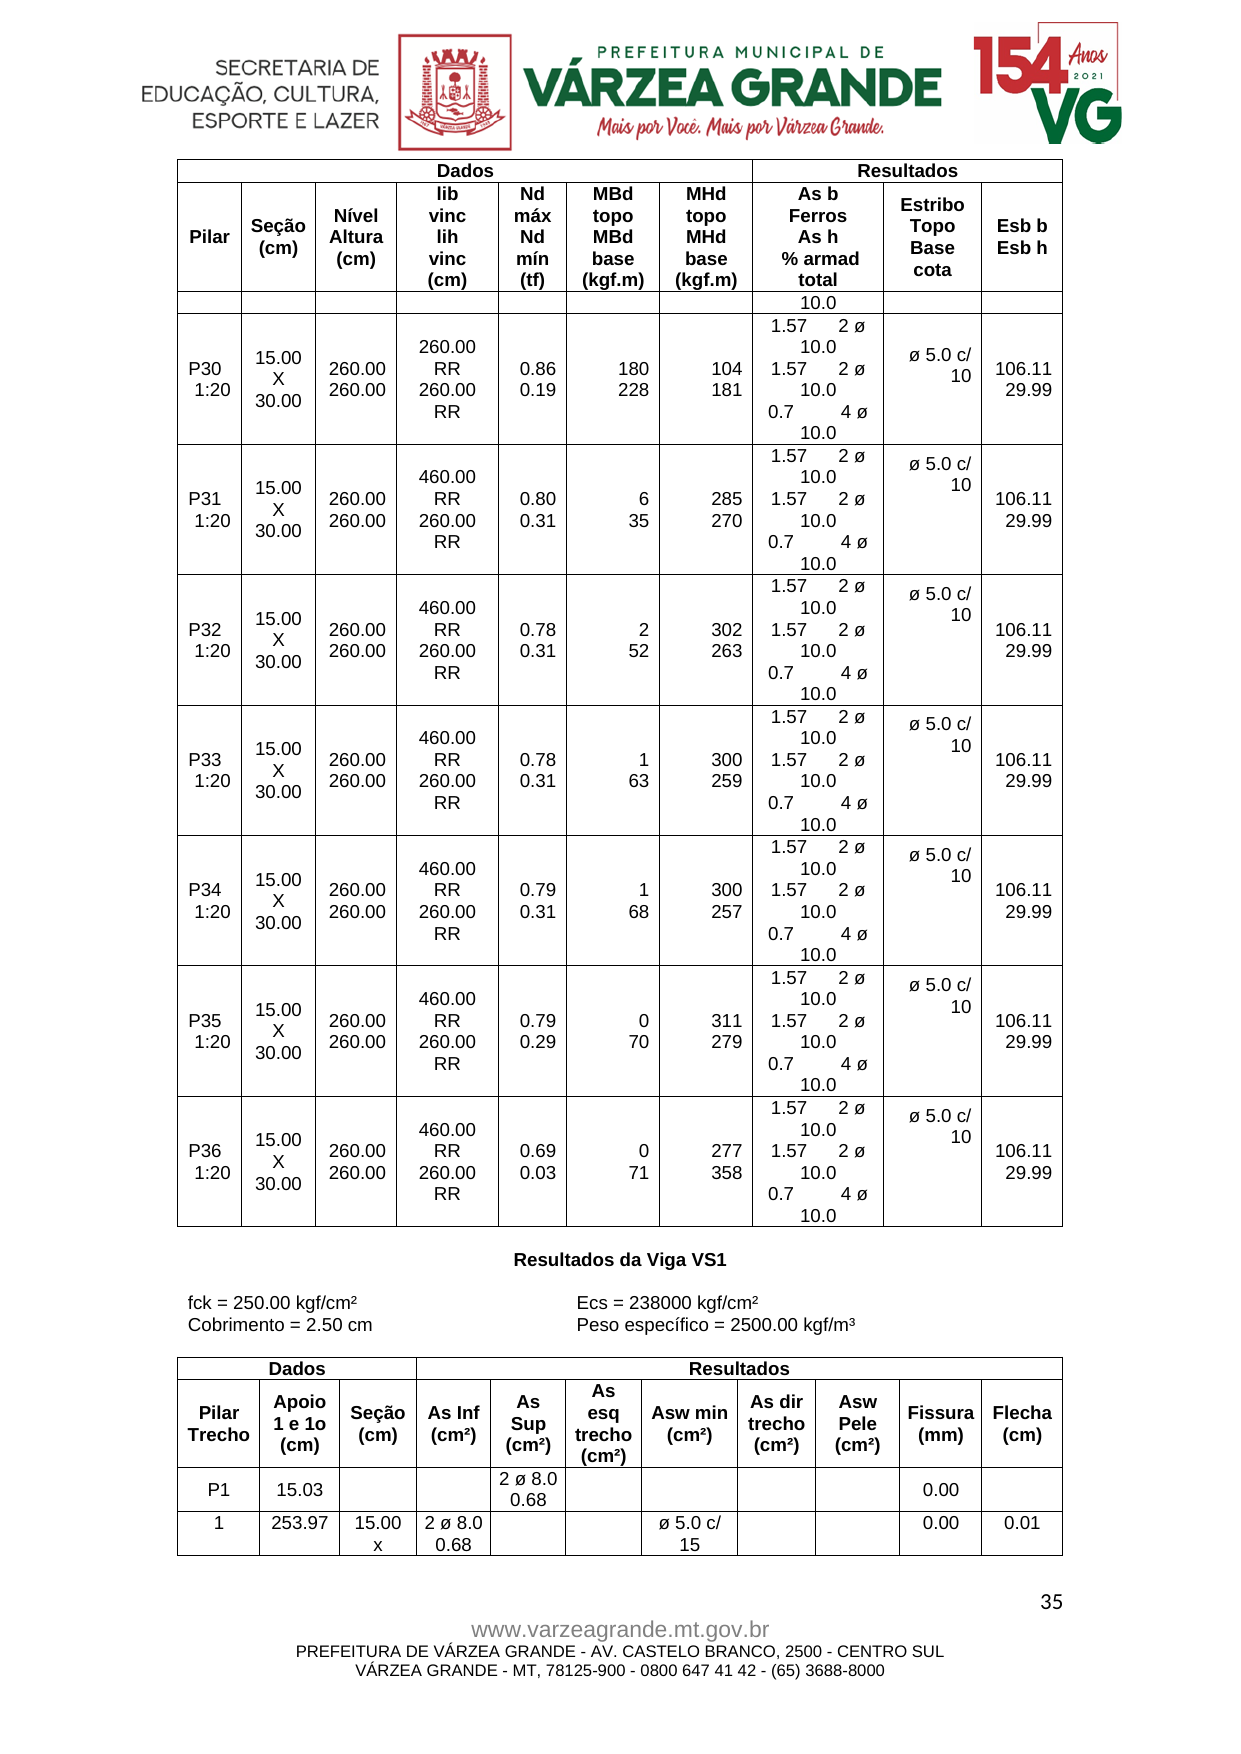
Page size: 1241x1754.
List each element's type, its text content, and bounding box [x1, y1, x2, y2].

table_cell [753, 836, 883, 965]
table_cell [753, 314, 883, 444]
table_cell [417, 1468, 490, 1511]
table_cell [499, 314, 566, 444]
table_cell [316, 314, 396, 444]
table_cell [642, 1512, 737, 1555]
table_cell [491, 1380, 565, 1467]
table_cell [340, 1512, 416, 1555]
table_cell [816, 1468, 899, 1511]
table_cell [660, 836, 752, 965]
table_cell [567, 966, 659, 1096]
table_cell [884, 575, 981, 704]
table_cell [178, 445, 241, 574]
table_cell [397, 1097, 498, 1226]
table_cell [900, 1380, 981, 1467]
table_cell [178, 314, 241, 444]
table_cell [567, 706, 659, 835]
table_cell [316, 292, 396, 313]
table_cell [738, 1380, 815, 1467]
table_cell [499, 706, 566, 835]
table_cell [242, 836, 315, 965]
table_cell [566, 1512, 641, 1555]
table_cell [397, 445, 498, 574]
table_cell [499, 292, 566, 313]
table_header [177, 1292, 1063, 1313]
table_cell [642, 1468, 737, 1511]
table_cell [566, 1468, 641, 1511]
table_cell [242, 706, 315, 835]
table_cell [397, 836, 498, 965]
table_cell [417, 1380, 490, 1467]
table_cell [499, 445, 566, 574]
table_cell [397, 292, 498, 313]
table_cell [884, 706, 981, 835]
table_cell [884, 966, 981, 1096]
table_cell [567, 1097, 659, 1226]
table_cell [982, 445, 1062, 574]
subtitle Resultados da Viga VS1 [177, 1249, 1063, 1270]
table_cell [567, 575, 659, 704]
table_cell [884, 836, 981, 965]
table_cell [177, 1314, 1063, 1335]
table_cell Esb b Esb h [982, 183, 1062, 291]
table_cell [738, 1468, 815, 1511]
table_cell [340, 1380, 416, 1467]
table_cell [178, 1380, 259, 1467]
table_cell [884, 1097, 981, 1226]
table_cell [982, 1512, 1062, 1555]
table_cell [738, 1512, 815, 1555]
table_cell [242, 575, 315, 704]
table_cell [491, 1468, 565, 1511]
table_cell Estribo Topo Base cota [884, 183, 981, 291]
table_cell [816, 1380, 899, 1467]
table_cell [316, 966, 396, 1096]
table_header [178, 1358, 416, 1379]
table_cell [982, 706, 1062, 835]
table_cell MHd topo MHd base (kgf.m) [660, 183, 752, 291]
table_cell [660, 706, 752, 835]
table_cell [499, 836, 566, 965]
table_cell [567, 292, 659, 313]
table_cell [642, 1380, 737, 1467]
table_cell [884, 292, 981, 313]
table_cell MBd topo MBd base (kgf.m) [567, 183, 659, 291]
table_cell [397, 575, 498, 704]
table_cell As b Ferros As h % armad total [753, 183, 883, 291]
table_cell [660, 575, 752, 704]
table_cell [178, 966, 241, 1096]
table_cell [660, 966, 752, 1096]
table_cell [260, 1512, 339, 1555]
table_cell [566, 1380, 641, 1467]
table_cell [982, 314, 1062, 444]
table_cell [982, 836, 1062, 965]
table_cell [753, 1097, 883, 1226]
table_cell Nível Altura (cm) [316, 183, 396, 291]
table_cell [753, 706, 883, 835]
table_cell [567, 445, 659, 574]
table_cell Seção (cm) [242, 183, 315, 291]
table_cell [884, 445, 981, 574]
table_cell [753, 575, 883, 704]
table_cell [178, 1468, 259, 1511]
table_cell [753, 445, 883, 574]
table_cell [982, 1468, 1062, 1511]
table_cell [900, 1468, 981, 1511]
table_cell lib vinc lih vinc (cm) [397, 183, 498, 291]
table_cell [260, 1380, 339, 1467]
table_header Dados [178, 160, 752, 182]
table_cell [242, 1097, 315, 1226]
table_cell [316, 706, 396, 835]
table_header Resultados [753, 160, 1062, 182]
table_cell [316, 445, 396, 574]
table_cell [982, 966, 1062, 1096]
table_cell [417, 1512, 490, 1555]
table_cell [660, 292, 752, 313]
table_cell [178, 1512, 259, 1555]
table_cell Nd máx Nd mín (tf) [499, 183, 566, 291]
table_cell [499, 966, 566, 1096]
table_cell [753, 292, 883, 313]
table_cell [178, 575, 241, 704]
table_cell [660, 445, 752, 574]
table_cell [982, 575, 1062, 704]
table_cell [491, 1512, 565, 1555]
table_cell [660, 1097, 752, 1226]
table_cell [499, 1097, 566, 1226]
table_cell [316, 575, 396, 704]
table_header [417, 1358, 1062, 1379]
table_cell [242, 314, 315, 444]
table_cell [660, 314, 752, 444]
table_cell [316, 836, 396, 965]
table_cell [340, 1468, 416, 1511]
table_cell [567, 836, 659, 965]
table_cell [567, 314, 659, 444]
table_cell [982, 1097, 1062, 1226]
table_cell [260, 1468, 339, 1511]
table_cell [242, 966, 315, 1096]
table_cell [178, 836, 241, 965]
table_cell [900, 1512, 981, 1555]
table_cell Pilar [178, 183, 241, 291]
picture [138, 23, 955, 160]
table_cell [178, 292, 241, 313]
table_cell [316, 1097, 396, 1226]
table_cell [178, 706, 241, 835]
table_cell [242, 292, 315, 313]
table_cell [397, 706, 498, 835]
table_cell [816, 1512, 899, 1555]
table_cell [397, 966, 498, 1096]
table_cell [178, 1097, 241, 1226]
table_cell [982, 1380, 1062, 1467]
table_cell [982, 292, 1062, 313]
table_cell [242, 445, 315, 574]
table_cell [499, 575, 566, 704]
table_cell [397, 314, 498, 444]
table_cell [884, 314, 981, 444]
picture [973, 22, 1122, 144]
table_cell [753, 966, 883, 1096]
